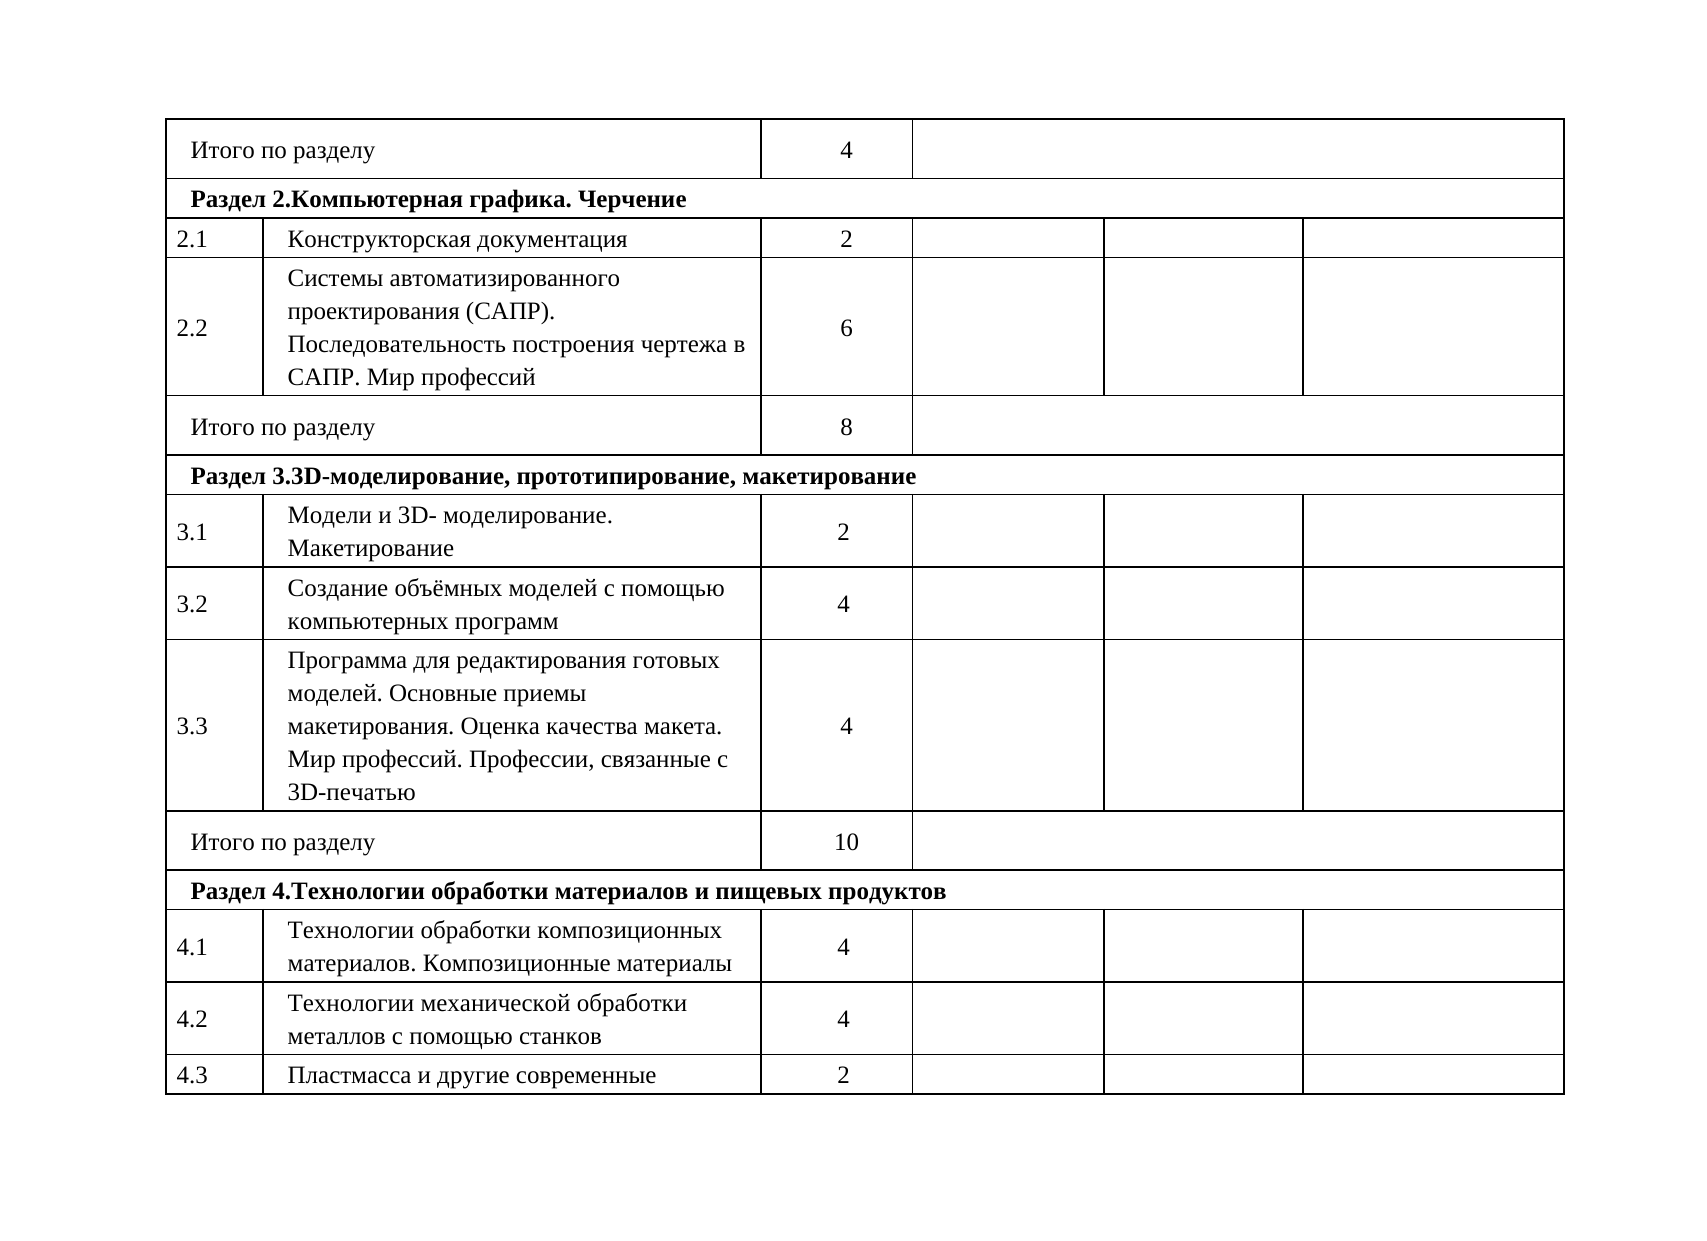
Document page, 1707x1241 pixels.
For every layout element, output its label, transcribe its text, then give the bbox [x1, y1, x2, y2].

table_cell 3.3 [167, 640, 262, 810]
table_cell Технологии механической обработки металлов с помощью станков [264, 983, 760, 1053]
table_cell Системы автоматизированного проектирования (САПР). Последовательность построения чертежа в САПР. Мир профессий [264, 258, 760, 395]
table_cell [1304, 568, 1563, 638]
table_cell [1304, 1055, 1563, 1093]
table_cell [1304, 910, 1563, 981]
table_cell Раздел 4.Технологии обработки материалов и пищевых продуктов [167, 871, 1563, 909]
table_cell 2 [762, 219, 912, 256]
table_cell Раздел 2.Компьютерная графика. Черчение [167, 179, 1563, 217]
table_cell [1105, 568, 1302, 638]
table_cell 3.2 [167, 568, 262, 638]
table_cell Модели и 3D- моделирование. Макетирование [264, 495, 760, 566]
table_cell [913, 396, 1563, 454]
table_cell 3.1 [167, 495, 262, 566]
table_cell [913, 640, 1103, 810]
table_cell [1105, 495, 1302, 566]
table_cell [1105, 640, 1302, 810]
table_cell [1304, 258, 1563, 395]
table_cell [913, 495, 1103, 566]
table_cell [264, 1055, 760, 1093]
table_cell [913, 983, 1103, 1053]
table_cell [913, 910, 1103, 981]
table_cell Итого по разделу [167, 120, 760, 178]
table_cell 4.2 [167, 983, 262, 1053]
table_cell [1105, 219, 1302, 256]
table_cell [913, 812, 1563, 869]
table_cell 4 [762, 120, 912, 178]
table_cell 4 [762, 568, 912, 638]
table_cell [1105, 983, 1302, 1053]
table_cell 6 [762, 258, 912, 395]
table_cell 2 [762, 1055, 912, 1093]
table_cell [1105, 258, 1302, 395]
table_cell Итого по разделу [167, 396, 760, 454]
table_cell [1304, 640, 1563, 810]
table_cell [913, 120, 1563, 178]
table_cell [913, 258, 1103, 395]
table_cell 10 [762, 812, 912, 869]
table_cell Конструкторская документация [264, 219, 760, 256]
table_cell 4 [762, 983, 912, 1053]
table_cell 8 [762, 396, 912, 454]
table_cell Раздел 3.3D-моделирование, прототипирование, макетирование [167, 456, 1563, 494]
table_cell [913, 219, 1103, 256]
table_cell 4.1 [167, 910, 262, 981]
table_cell 4 [762, 640, 912, 810]
table_cell 2.1 [167, 219, 262, 256]
table_cell Итого по разделу [167, 812, 760, 869]
table_cell Программа для редактирования готовых моделей. Основные приемы макетирования. Оценка качества макета. Мир профессий. Профессии, связанные с 3D-печатью [264, 640, 760, 810]
table_cell [913, 1055, 1103, 1093]
table_cell [1105, 910, 1302, 981]
table_cell [1304, 219, 1563, 256]
table_cell [1105, 1055, 1302, 1093]
table_cell 4 [762, 910, 912, 981]
table_cell [913, 568, 1103, 638]
table_cell 4.3 [167, 1055, 262, 1093]
table_cell [1304, 495, 1563, 566]
table_cell 2 [762, 495, 912, 566]
table_cell 2.2 [167, 258, 262, 395]
table_cell Создание объёмных моделей с помощью компьютерных программ [264, 568, 760, 638]
table_cell [1304, 983, 1563, 1053]
table_cell Технологии обработки композиционных материалов. Композиционные материалы [264, 910, 760, 981]
